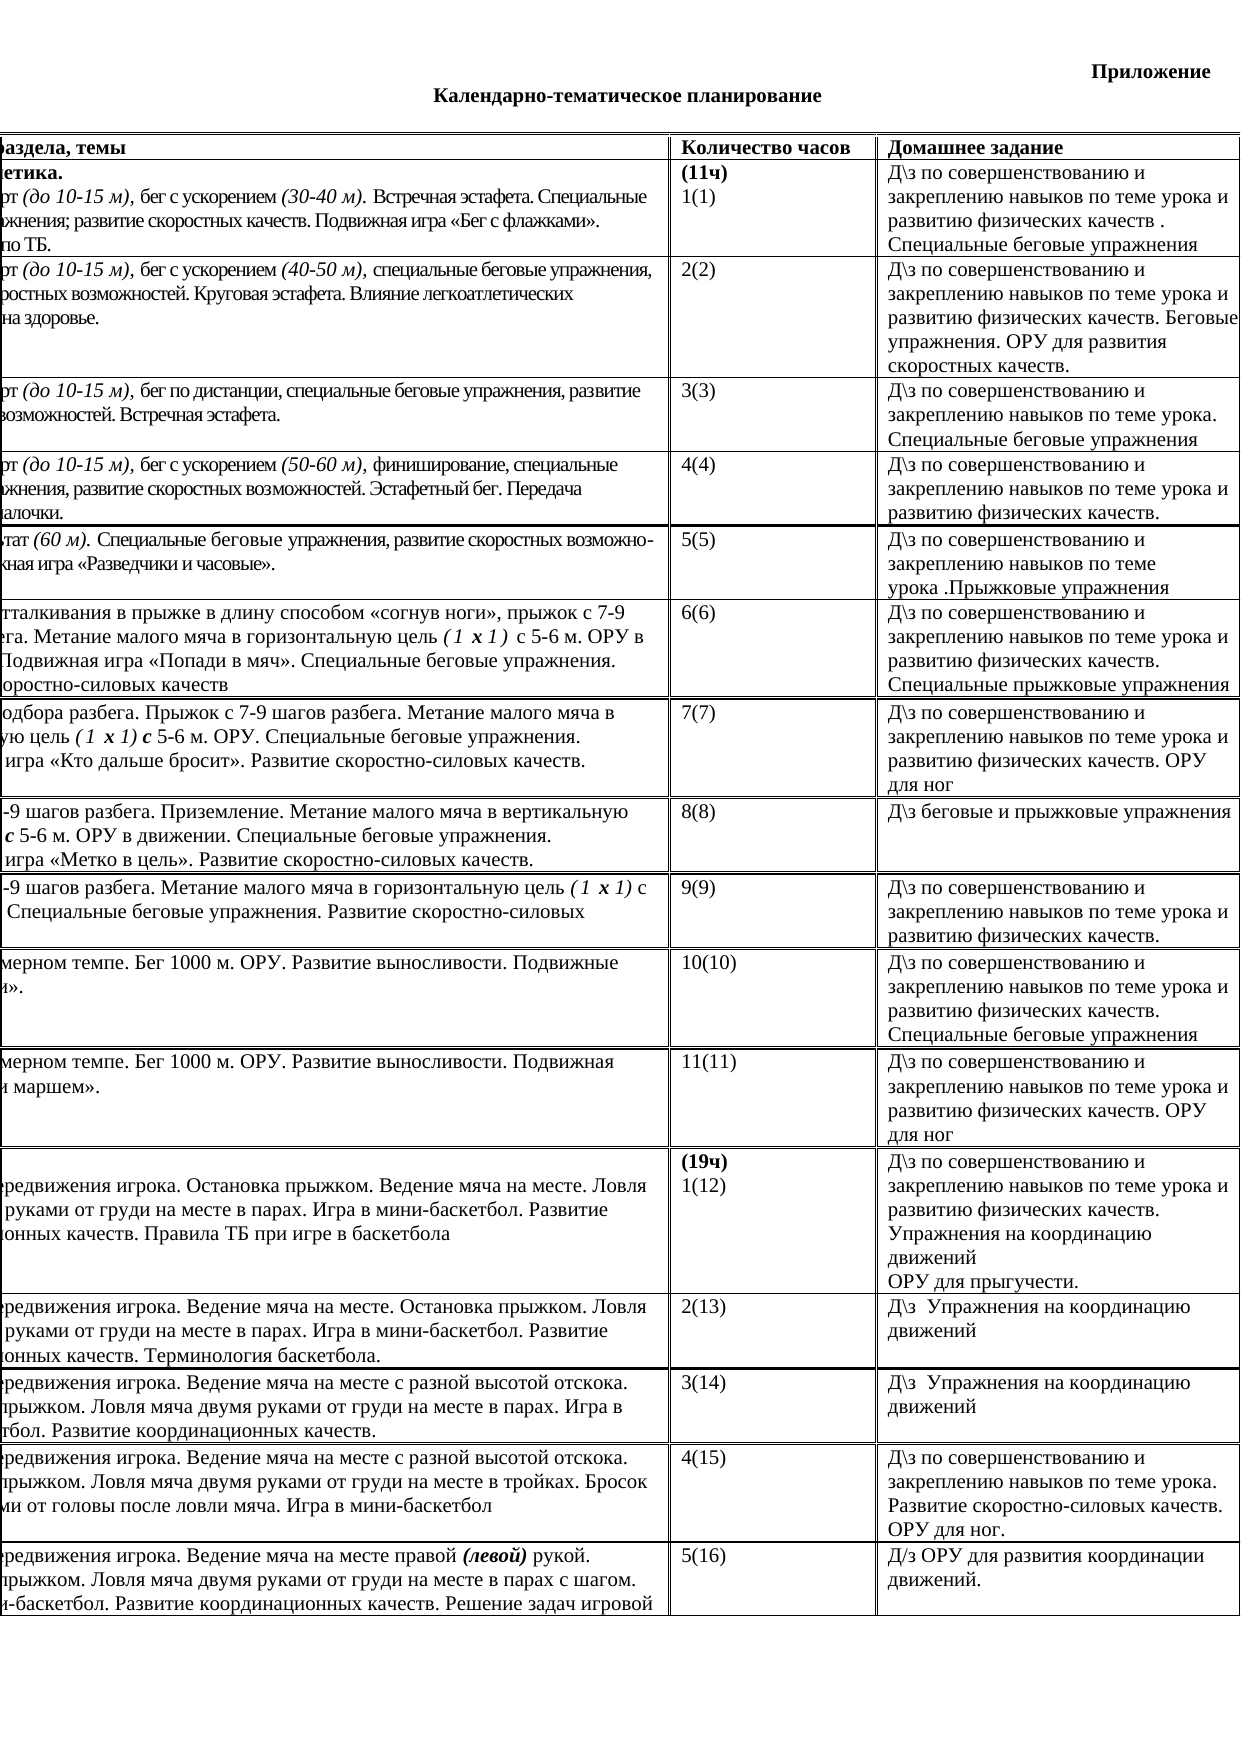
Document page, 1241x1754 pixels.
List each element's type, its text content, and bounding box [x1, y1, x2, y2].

table_cell Баскетбол. Стойка и передвижения игрока. Остановка прыжком. Ведение мяча на месте. Ловля мяча двумя руками от груди на месте в парах. Игра в мини-баскетбол. Развитие координационных качеств. Правила ТБ при игре в баскетбола [2, 1149, 668, 1293]
table_cell Д\з по совершенствованию и закреплению навыков по теме урока и развитию физических качеств. Специальные беговые упражнения [878, 950, 1239, 1046]
table_cell Стойка и передвижения игрока. Ведение мяча на месте с разной высотой отскока. Остановка прыжком. Ловля мяча двумя руками от груди на месте в парах. Игра в мини-баскетбол. Развитие координационных качеств. [2, 1370, 668, 1442]
table_cell Д\з Упражнения на координацию движений [878, 1370, 1239, 1442]
table_cell Обучение отталкивания в прыжке в длину способом «согнув ноги», прыжок с 7-9 шагов разбега. Метание малого мяча в горизонтальную цель (1 х 1) с 5-. ОРУ в движении. Подвижная игра «Попади в мяч». Специальные беговые упражнения. Развитие скоростно-силовых качеств [2, 600, 668, 696]
table_cell Д\з по совершенствованию и закреплению навыков по теме урока. Специальные беговые упражнения [878, 378, 1239, 451]
table_cell Д\з Упражнения на координацию движений [878, 1294, 1239, 1367]
table_cell 7(7) [671, 700, 875, 796]
table_cell Прыжок с 7-9 шагов разбега. Метание малого мяча в горизонтальную цель (1 х 1) с 5-. ОРУ. Специальные беговые упражнения. Развитие скоростно-силовых качеств. [2, 875, 668, 947]
table_header Название раздела, темы [0, 135, 670, 159]
table_header Домашнее задание [876, 135, 1240, 159]
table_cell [2, 1543, 668, 1615]
table_cell 11(11) [671, 1050, 875, 1146]
table_cell (11ч) 1(1) [671, 160, 875, 256]
table_cell Д\з по совершенствованию и закреплению навыков по теме урока и развитию физических качеств. [878, 452, 1239, 524]
table_cell 3(3) [671, 378, 875, 451]
table_cell Д\з по совершенствованию и закреплению навыков по теме урока и развитию физических качеств. ОРУ для ног [878, 700, 1239, 796]
table_cell 4(4) [671, 452, 875, 524]
table_cell Стойка и передвижения игрока. Ведение мяча на месте с разной высотой отскока. Остановка прыжком. Ловля мяча двумя руками от груди на месте в тройках. Бросок двумя руками от головы после ловли мяча. Игра в мини-баскетбол [2, 1445, 668, 1541]
table_cell Обучение подбора разбега. Прыжок с 7-9 шагов разбега. Метание малого мяча в вертикальную цель (1 х 1) с 5-. ОРУ. Специальные беговые упражнения. Подвижная игра «Кто дальше бросит». Развитие скоростно-силовых качеств. [2, 700, 668, 796]
table_cell 3(14) [671, 1370, 875, 1442]
table_cell 9(9) [671, 875, 875, 947]
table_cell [878, 1543, 1239, 1615]
table_cell Бег в равномерном темпе. Бег . ОРУ. Развитие выносливости. Подвижные игра «Салки». [2, 950, 668, 1046]
table_cell Д\з по совершенствованию и закреплению навыков по теме урока и развитию физических качеств. Беговые упражнения. ОРУ для развития скоростных качеств. [878, 257, 1239, 377]
table_cell Д\з по совершенствованию и закреплению навыков по теме урока. Развитие скоростно-силовых качеств. ОРУ для ног. [878, 1445, 1239, 1541]
table_cell Бег на результат (). Специальные беговые упражнения, развитие скоростных возможностей. Подвижная игра «Разведчики и часовые». [2, 527, 668, 599]
table_cell Прыжок с 7-9 шагов разбега. Приземление. Метание малого мяча в вертикальную цель (1 х 1) с 5-. ОРУ в движении. Специальные беговые упражнения. Подвижная игра «Метко в цель». Развитие скоростно-силовых качеств. [2, 799, 668, 871]
table_cell Д\з по совершенствованию и закреплению навыков по теме урока и развитию физических качеств. Специальные прыжковые упражнения [878, 600, 1239, 696]
table_cell 8(8) [671, 799, 875, 871]
table_cell Бег в равномерном темпе. Бег . ОРУ. Развитие выносливости. Подвижная игра «Салки маршем». [2, 1050, 668, 1146]
table_cell 2(2) [671, 257, 875, 377]
table_cell Д\з по совершенствованию и закреплению навыков по теме урока .Прыжковые упражнения [878, 527, 1239, 599]
table_cell Д\з по совершенствованию и закреплению навыков по теме урока и развитию физических качеств . Специальные беговые упражнения [878, 160, 1239, 256]
table_cell 2(13) [671, 1294, 875, 1367]
text Приложение [44, 59, 1211, 83]
table_cell 4(15) [671, 1445, 875, 1541]
table_cell Легкая атлетика. Высокий старт (до 10-), бег с ускорением (30-). Встречная эстафета. Специальные беговые упражнения; развитие скоростных качеств. Подвижная игра «Бег с флажками». Инструктаж по ТБ. [2, 160, 668, 256]
table_cell Высокий старт (до 10-), бег с ускорением (50-), финиширование, специальные беговые упражнения, развитие скоростных возможностей. Эстафетный бег. Передача эстафетной палочки. [2, 452, 668, 524]
table_cell Д\з по совершенствованию и закреплению навыков по теме урока и развитию физических качеств. Упражнения на координацию движений ОРУ для прыгучести. [878, 1149, 1239, 1293]
table_cell Высокий старт (до 10-), бег с ускорением (40-), специальные беговые упражнения, развитие скоростных возможностей. Круговая эстафета. Влияние легкоатлетических упражнений на здоровье. [2, 257, 668, 377]
table_header Количество часов [670, 135, 876, 159]
table_cell 6(6) [671, 600, 875, 696]
text Календарно-тематическое планирование [44, 83, 1211, 107]
table_cell 10(10) [671, 950, 875, 1046]
table_cell Д\з по совершенствованию и закреплению навыков по теме урока и развитию физических качеств. [878, 875, 1239, 947]
table_cell Д\з по совершенствованию и закреплению навыков по теме урока и развитию физических качеств. ОРУ для ног [878, 1050, 1239, 1146]
table_cell 5(16) [671, 1543, 875, 1615]
table_cell 5(5) [671, 527, 875, 599]
table_cell (19ч) 1(12) [671, 1149, 875, 1293]
table_cell Высокий старт (до 10-), бег по дистанции, специальные беговые упражнения, развитие скоростных возможностей. Встречная эстафета. [2, 378, 668, 451]
table_cell Д\з беговые и прыжковые упражнения [878, 799, 1239, 871]
table_cell Стойка и передвижения игрока. Ведение мяча на месте. Остановка прыжком. Ловля мяча двумя руками от груди на месте в парах. Игра в мини-баскетбол. Развитие координационных качеств. Терминология баскетбола. [2, 1294, 668, 1367]
